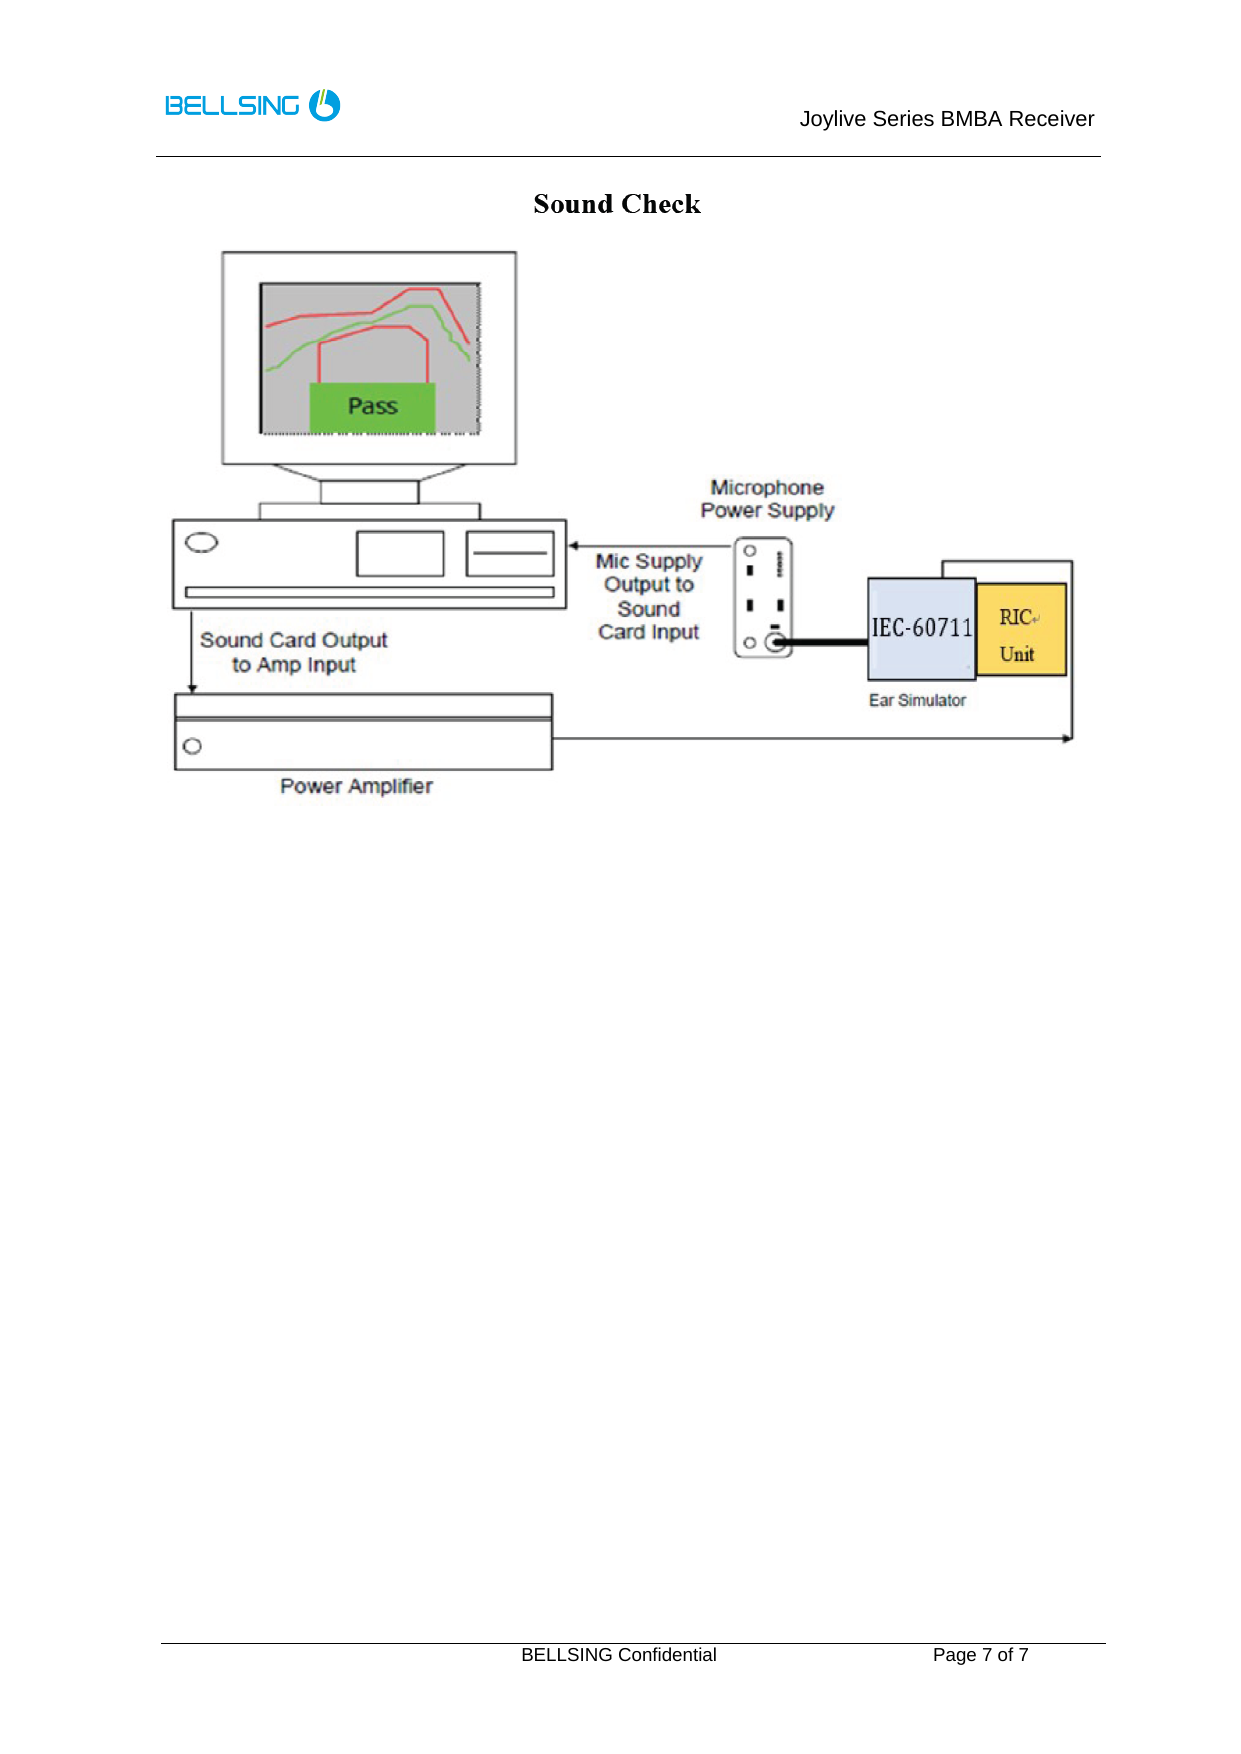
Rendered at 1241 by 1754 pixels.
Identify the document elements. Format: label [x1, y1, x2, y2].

picture [161, 85, 345, 126]
picture [150, 178, 1090, 811]
